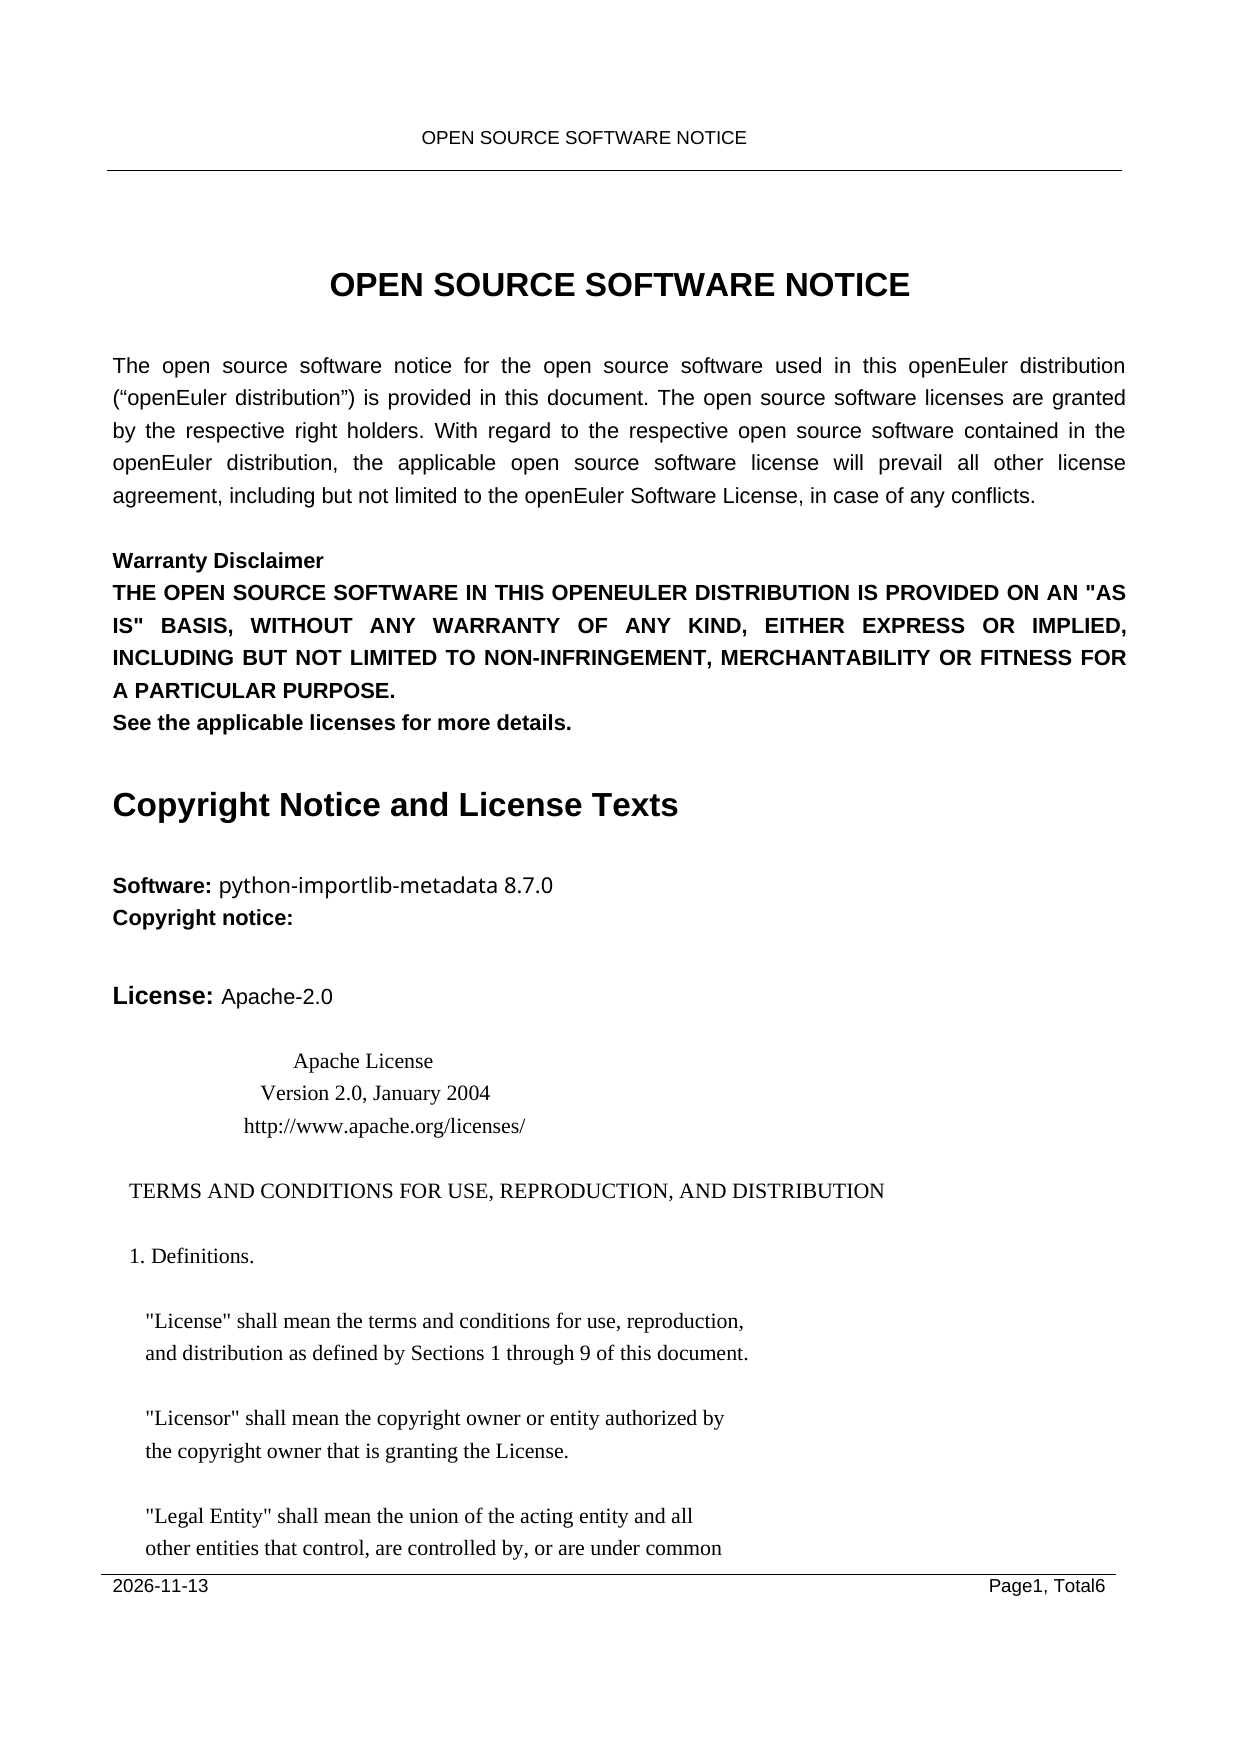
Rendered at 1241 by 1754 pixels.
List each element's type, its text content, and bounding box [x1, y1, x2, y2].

text THE OPEN SOURCE SOFTWARE IN THIS OPENEULER DISTRIBUTION IS PROVIDED ON AN "AS IS" BASIS, WITHOUT ANY WARRANTY OF ANY KIND, EITHER EXPRESS OR IMPLIED, INCLUDING BUT NOT LIMITED TO NON-INFRINGEMENT, MERCHANTABILITY OR FITNESS FOR A PARTICULAR PURPOSE. See the applicable licenses for more details. [112, 576, 1128, 739]
text Copyright Notice and License Texts [112, 771, 1128, 836]
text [112, 1012, 1128, 1564]
text License: Apache-2.0 [112, 979, 1128, 1012]
text Warranty Disclaimer [112, 544, 1128, 576]
text The open source software notice for the open source software used in this openEuler distribution (“openEuler distribution”) is provided in this document. The open source software licenses are granted by the respective right holders. With regard to the respective open source software contained in the openEuler distribution, the applicable open source software license will prevail all other license agreement, including but not limited to the openEuler Software License, in case of any conflicts. [112, 349, 1128, 511]
text OPEN SOURCE SOFTWARE NOTICE [112, 251, 1128, 316]
text Copyright notice: [112, 901, 1128, 934]
title Software: python-importlib-metadata 8.7.0 [112, 869, 1128, 901]
